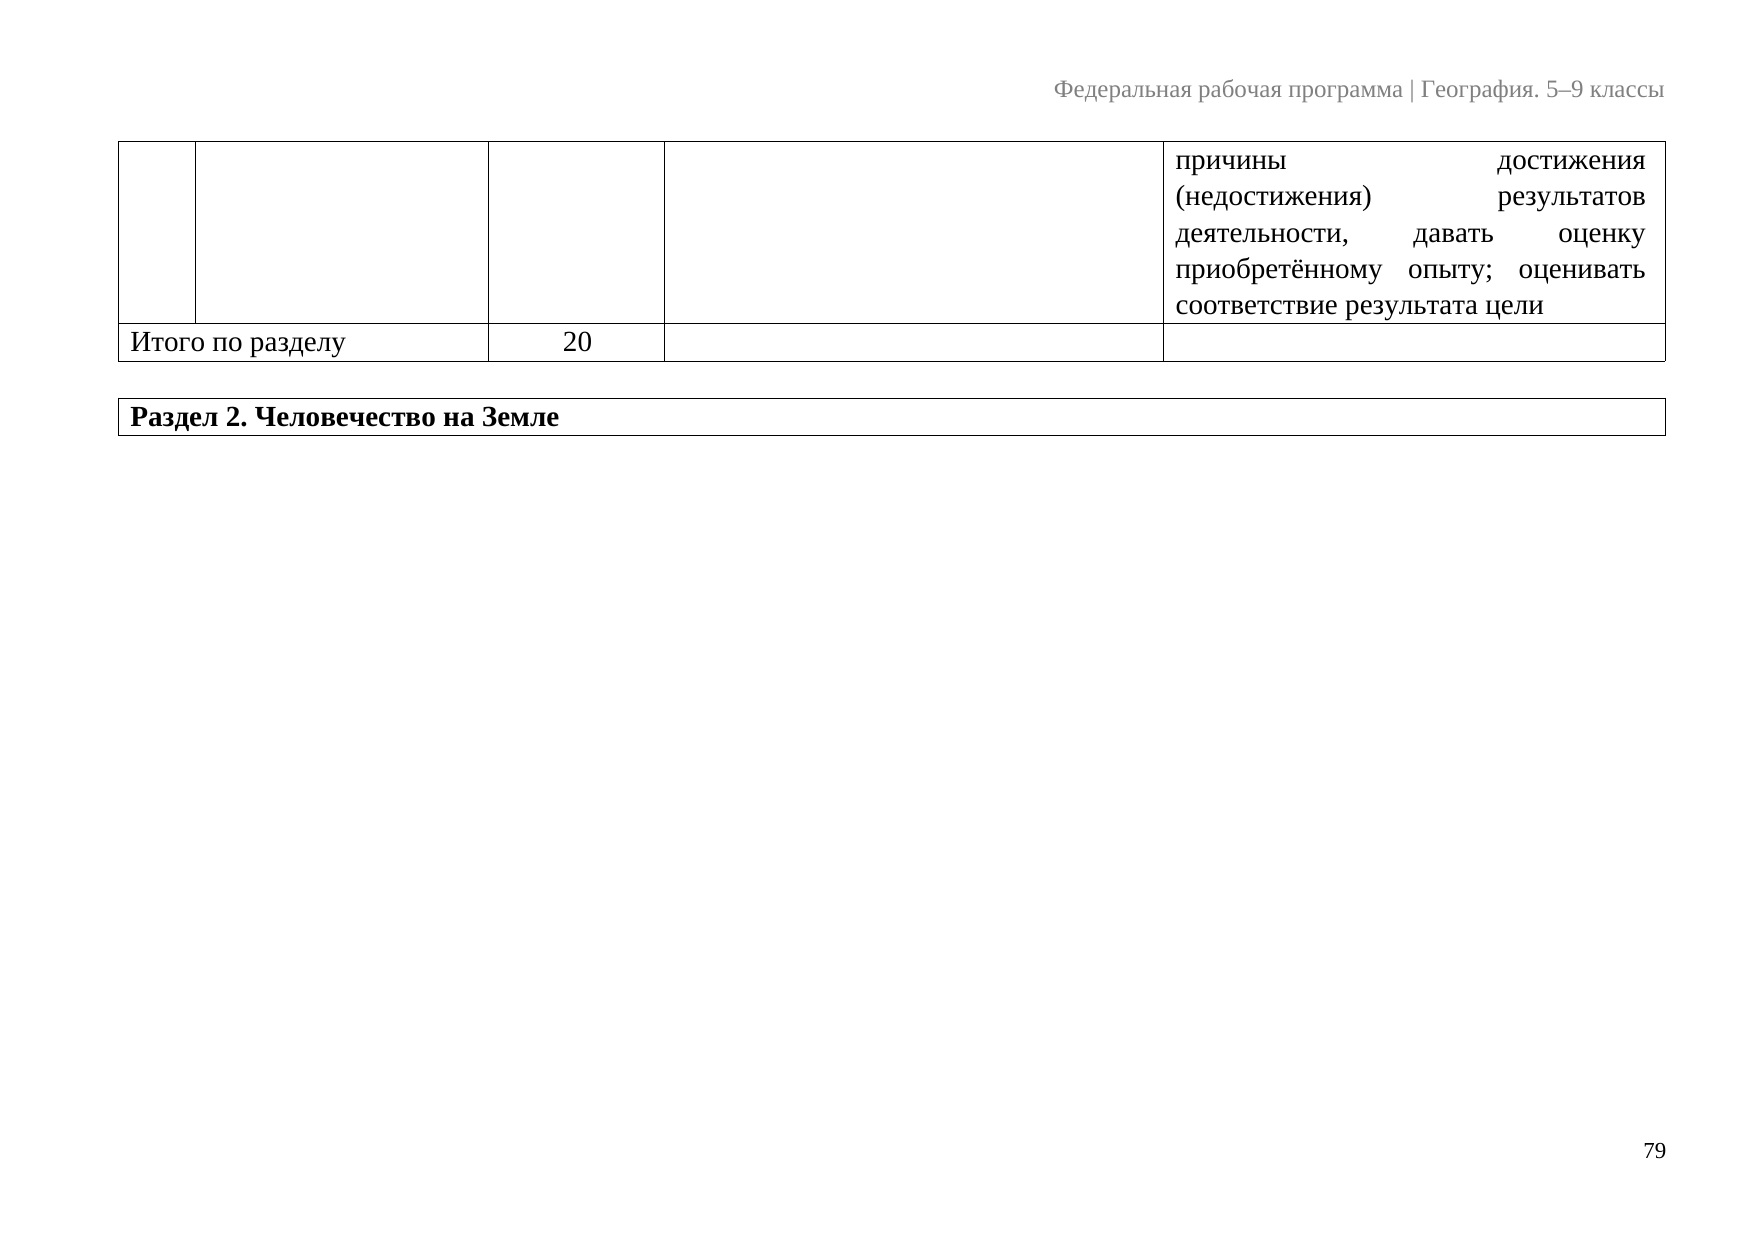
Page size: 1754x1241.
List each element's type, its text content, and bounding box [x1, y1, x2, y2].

table_header [489, 142, 664, 323]
table_header Раздел 2. Человечество на Земле [119, 399, 1665, 435]
table_cell [1164, 324, 1665, 361]
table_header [1164, 142, 1665, 323]
table_header [196, 142, 488, 323]
table_header [665, 142, 1163, 323]
table_cell 20 [489, 324, 664, 361]
table_header [119, 142, 195, 323]
table_cell Итого по разделу [119, 324, 488, 361]
table_cell [665, 324, 1163, 361]
